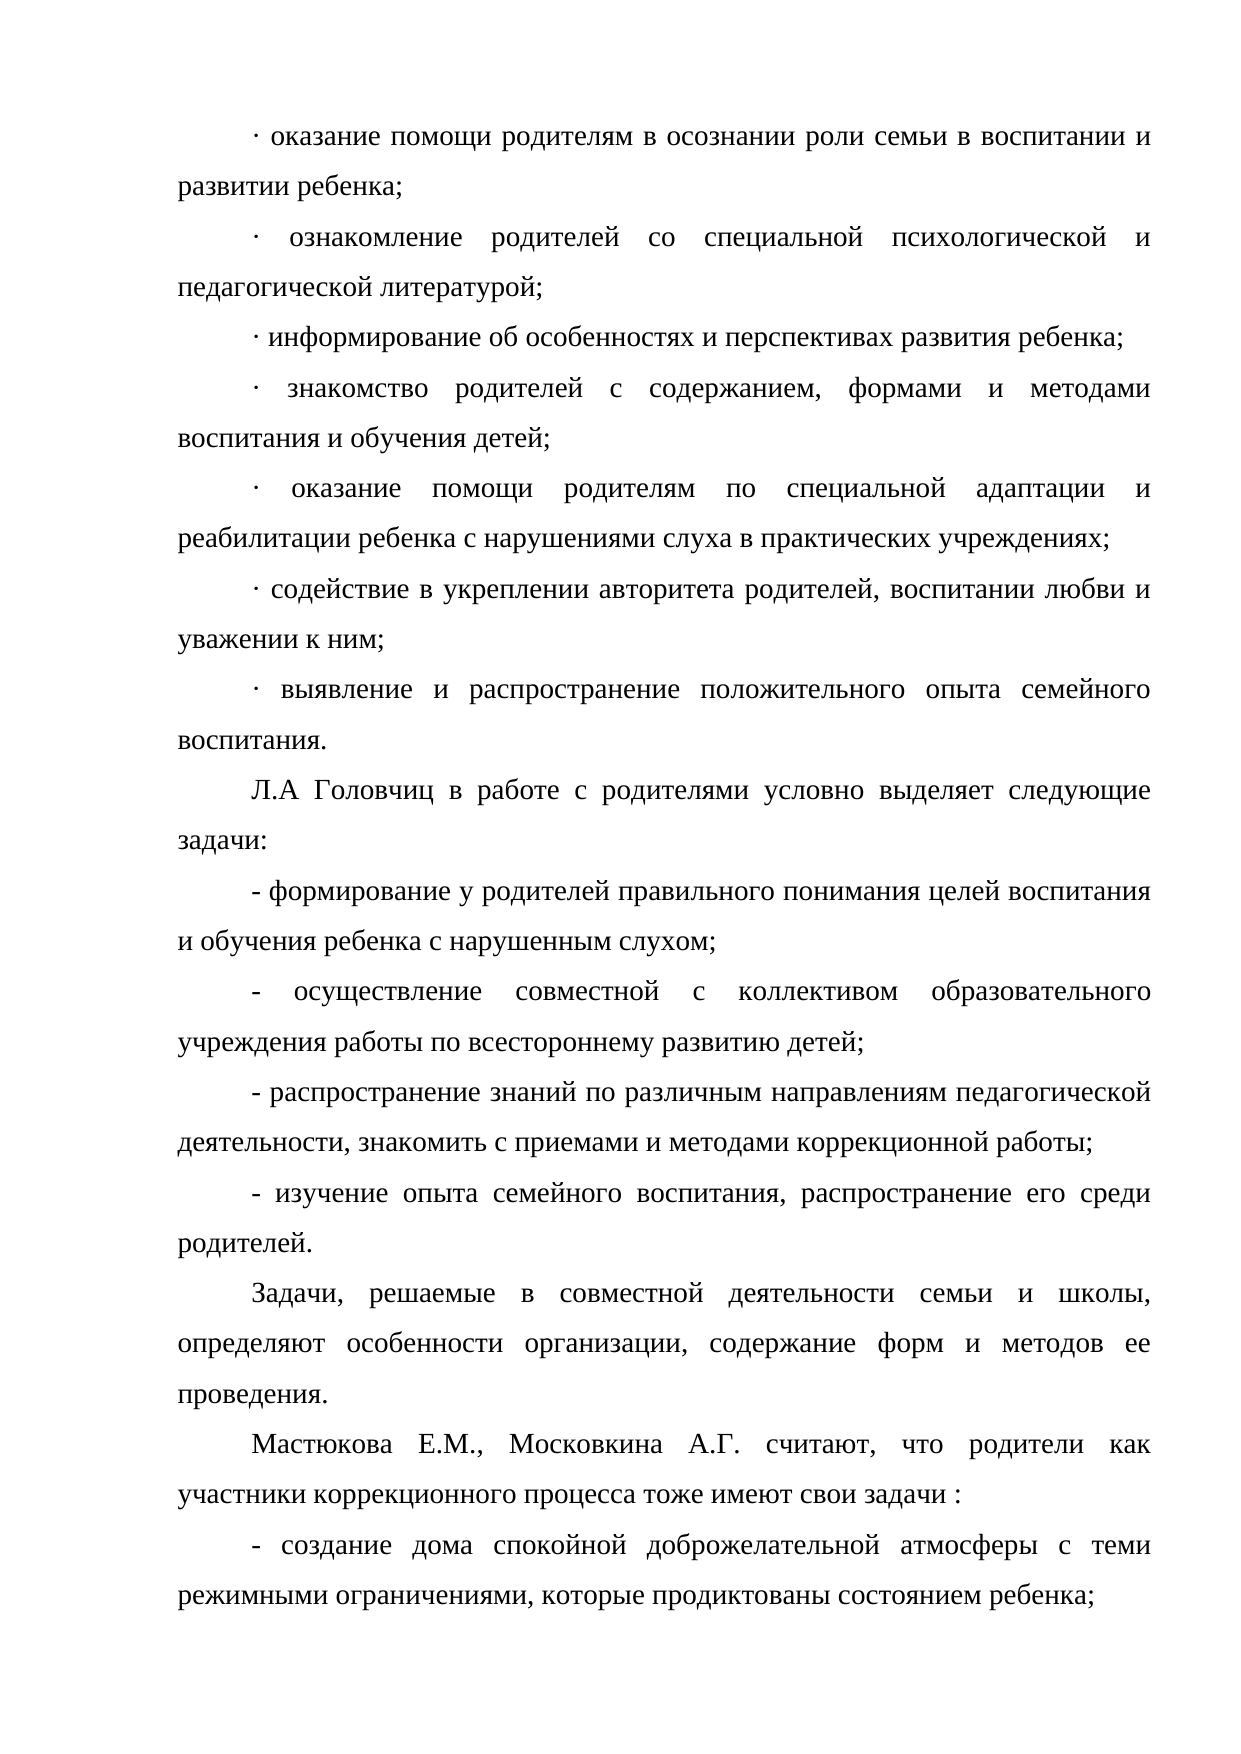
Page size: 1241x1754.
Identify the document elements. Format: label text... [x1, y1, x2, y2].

text Задачи, решаемые в совместной деятельности семьи и школы, определяют особенности организации, содержание форм и методов ее проведения. [177, 1275, 1152, 1409]
text · оказание помощи родителям по специальной адаптации и реабилитации ребенка с нарушениями слуха в практических учреждениях; [177, 470, 1152, 554]
text Л.А Головчиц в работе с родителями условно выделяет следующие задачи: [177, 772, 1152, 856]
text - создание дома спокойной доброжелательной атмосферы с теми режимными ограничениями, которые продиктованы состоянием ребенка; [177, 1527, 1152, 1611]
text · содействие в укреплении авторитета родителей, воспитании любви и уважении к ним; [177, 571, 1152, 655]
text - осуществление совместной с коллективом образовательного учреждения работы по всестороннему развитию детей; [177, 973, 1152, 1057]
text · знакомство родителей с содержанием, формами и методами воспитания и обучения детей; [177, 370, 1152, 453]
text - формирование у родителей правильного понимания целей воспитания и обучения ребенка с нарушенным слухом; [177, 873, 1152, 957]
text · информирование об особенностях и перспективах развития ребенка; [177, 319, 1152, 353]
text · ознакомление родителей со специальной психологической и педагогической литературой; [177, 219, 1152, 303]
text · выявление и распространение положительного опыта семейного воспитания. [177, 672, 1152, 755]
text - распространение знаний по различным направлениям педагогической деятельности, знакомить с приемами и методами коррекционной работы; [177, 1074, 1152, 1158]
text Мастюкова Е.М., Московкина А.Г. считают, что родители как участники коррекционного процесса тоже имеют свои задачи : [177, 1426, 1152, 1510]
text - изучение опыта семейного воспитания, распространение его среди родителей. [177, 1175, 1152, 1258]
text · оказание помощи родителям в осознании роли семьи в воспитании и развитии ребенка; [177, 118, 1152, 202]
